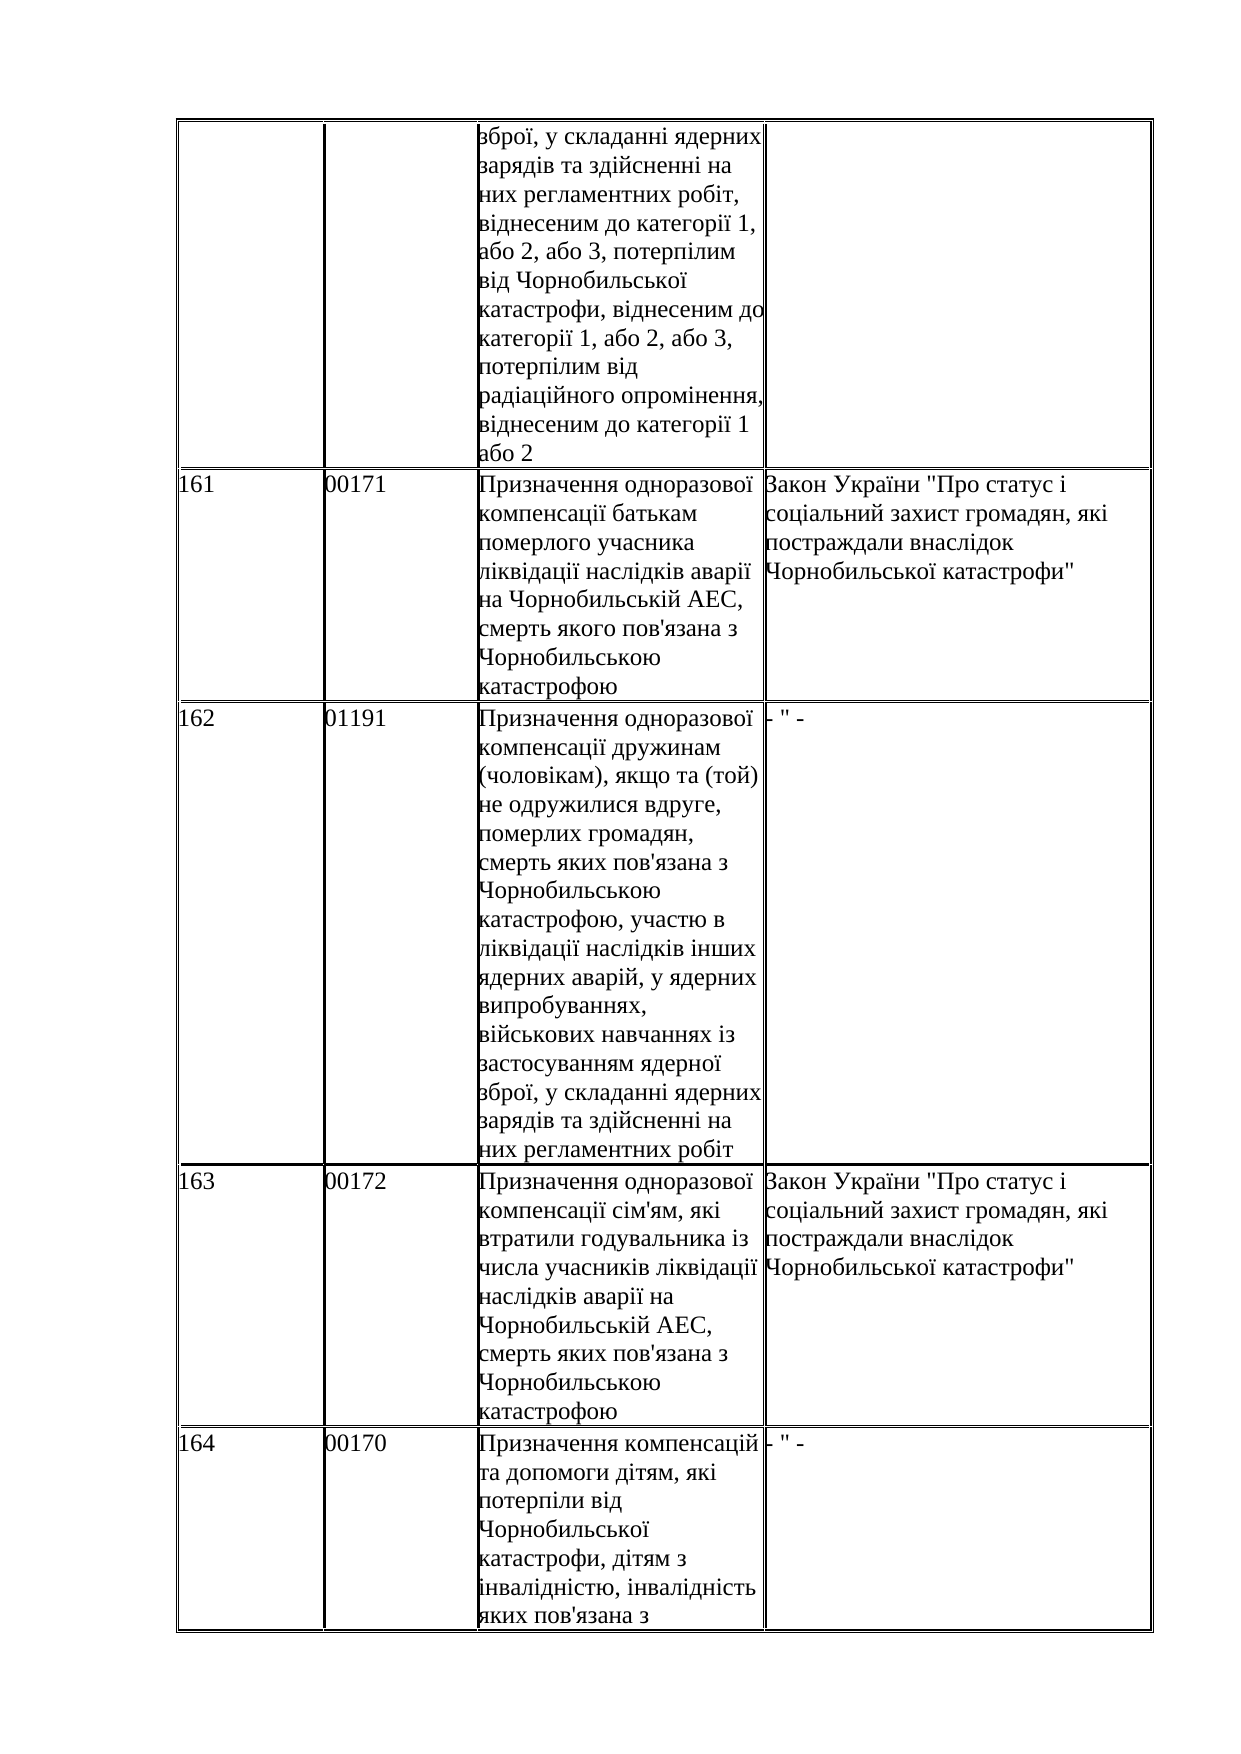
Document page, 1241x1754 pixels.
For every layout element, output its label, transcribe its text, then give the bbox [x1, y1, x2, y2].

table_cell 162 [179, 700, 323, 1163]
table_cell - " - [765, 122, 1150, 466]
table_cell 01191 [326, 703, 477, 1163]
table_cell 00170 [324, 1428, 478, 1629]
table_cell Закон України "Про статус і соціальний захист громадян, які постраждали внаслідок Чорнобильської катастрофи" [767, 1163, 1152, 1425]
table_cell - " - [765, 1425, 1152, 1629]
table_cell - " - [767, 700, 1151, 1163]
table_cell 00171 [326, 470, 477, 699]
table_cell Закон України "Про статус і соціальний захист громадян, які постраждали внаслідок Чорнобильської катастрофи" [767, 466, 1151, 699]
table_cell 00172 [326, 1166, 477, 1425]
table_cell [478, 1425, 765, 1629]
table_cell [478, 120, 765, 466]
table_cell 164 [177, 1425, 324, 1629]
table_cell Призначення одноразової компенсації батькам померлого учасника ліквідації наслідків аварії на Чорнобильській АЕС, смерть якого пов'язана з Чорнобильською катастрофою [480, 470, 763, 699]
table_cell Призначення одноразової компенсації дружинам (чоловікам), якщо та (той) не одружилися вдруге, померлих громадян, смерть яких пов'язана з Чорнобильською катастрофою, участю в ліквідації наслідків інших ядерних аварій, у ядерних випробуваннях, військових навчаннях із застосуванням ядерної зброї, у складанні ядерних зарядів та здійсненні на них регламентних робіт [480, 703, 763, 1163]
table_cell 161 [179, 466, 323, 699]
table_cell 163 [177, 1163, 323, 1425]
table_cell 160 [179, 120, 324, 466]
table_cell Призначення одноразової компенсації сім'ям, які втратили годувальника із числа учасників ліквідації наслідків аварії на Чорнобильській АЕС, смерть яких пов'язана з Чорнобильською катастрофою [480, 1166, 763, 1425]
table_cell 00232 [324, 120, 478, 466]
